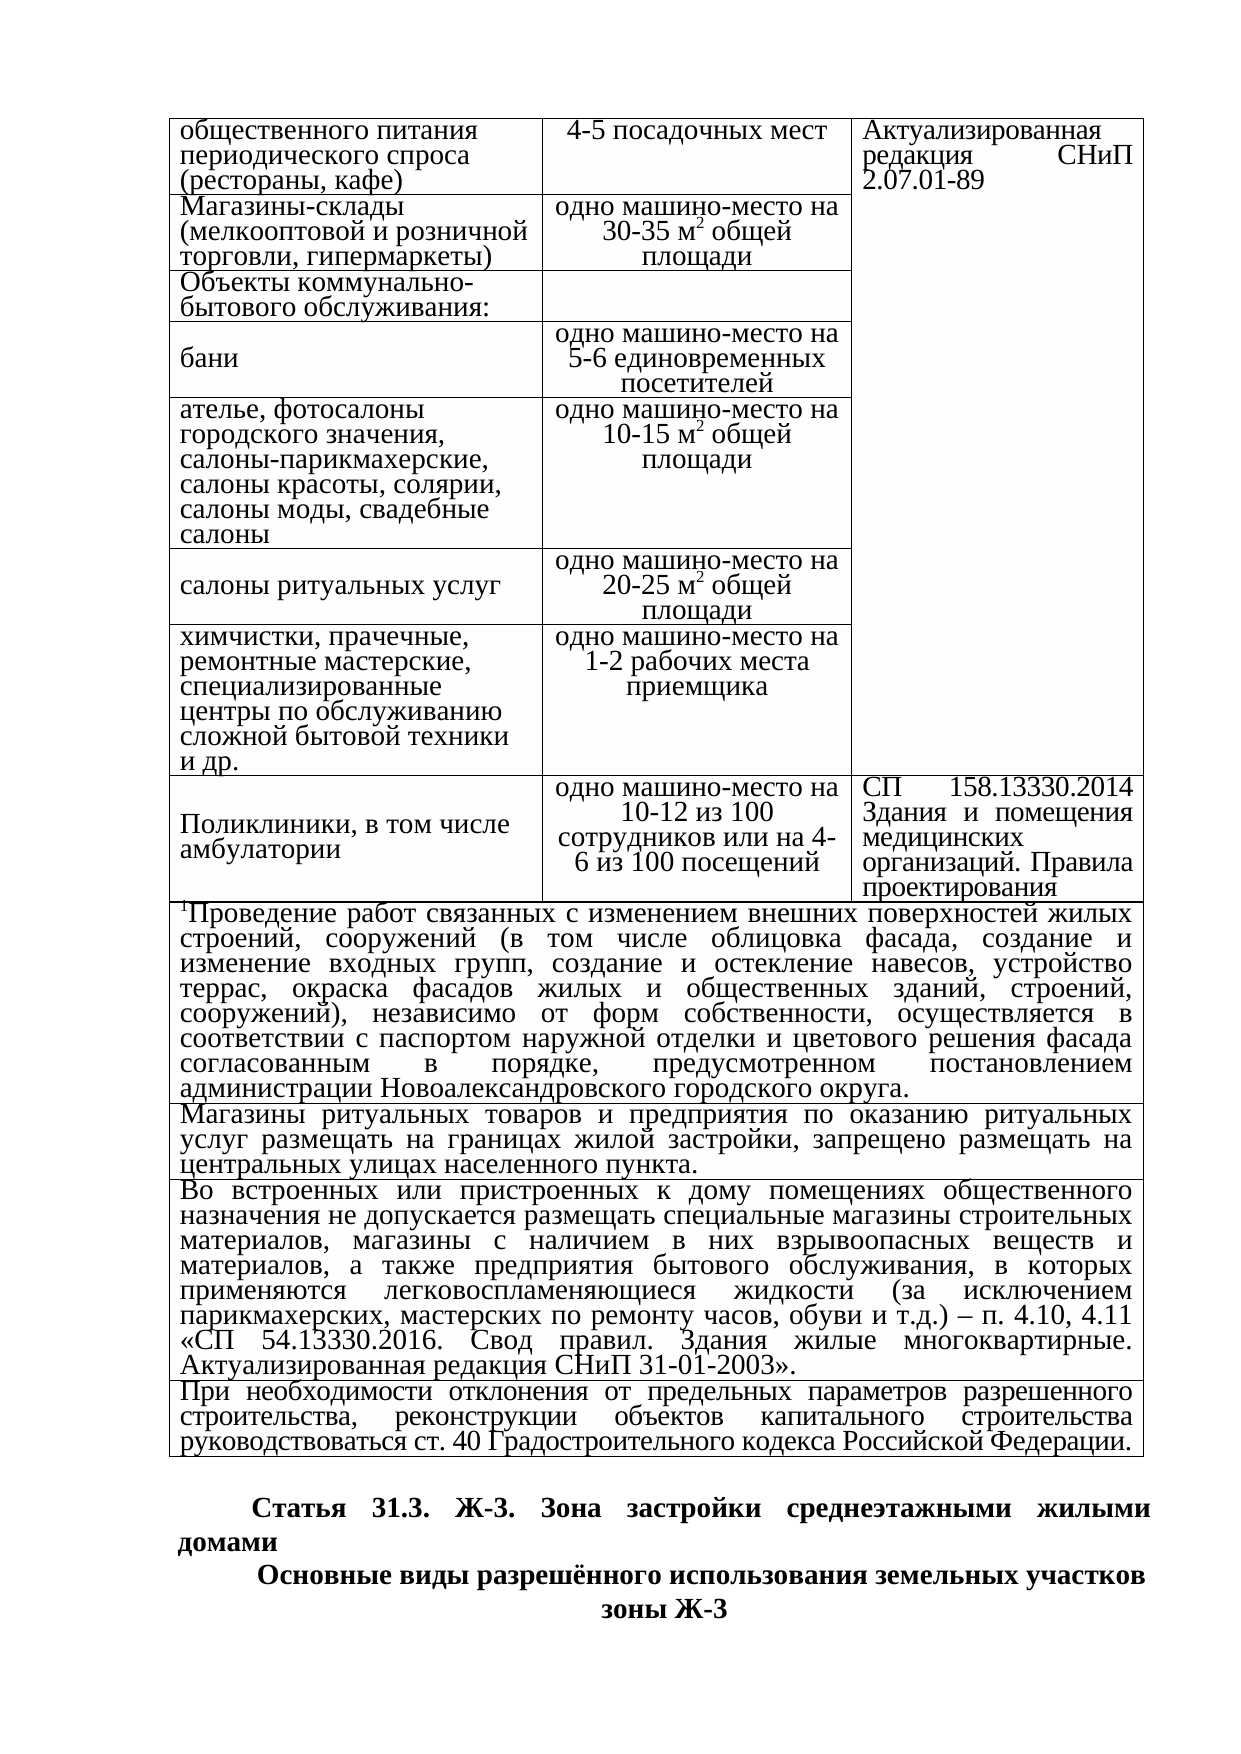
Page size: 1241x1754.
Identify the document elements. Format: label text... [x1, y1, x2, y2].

table_cell химчистки, прачечные, ремонтные мастерские, специализированные центры по обслуживанию сложной бытовой техники и др. [170, 625, 542, 775]
table_cell СП 158.13330.2014 Здания и помещения медицинских организаций. Правила проектирования [852, 776, 1143, 901]
table_cell При необходимости отклонения от предельных параметров разрешенного строительства, реконструкции объектов капитального строительства руководствоваться ст. 40 Градостроительного кодекса Российской Федерации. [170, 1381, 1143, 1456]
table_cell Поликлиники, в том числе амбулатории [170, 776, 542, 901]
table_cell Объекты коммунально-бытового обслуживания: [170, 271, 542, 321]
table_cell одно машино-место на 30-35 м2 общей площади [543, 195, 851, 270]
table_cell одно машино-место на 5-6 единовременных посетителей [543, 322, 851, 397]
table_cell Магазины-склады (мелкооптовой и розничной торговли, гипермаркеты) [170, 195, 542, 270]
table_cell ателье, фотосалоны городского значения, салоны-парикмахерские, салоны красоты, солярии, салоны моды, свадебные салоны [170, 398, 542, 548]
table_cell одно машино-место на 1-2 рабочих места приемщика [543, 625, 851, 775]
table_cell салоны ритуальных услуг [170, 549, 542, 624]
table_cell бани [170, 322, 542, 397]
text Основные виды разрешённого использования земельных участков зоны Ж-3 [177, 1557, 1152, 1624]
table_cell 1Проведение работ связанных с изменением внешних поверхностей жилых строений, сооружений (в том числе облицовка фасада, создание и изменение входных групп, создание и остекление навесов, устройство террас, окраска фасадов жилых и общественных зданий, строений, сооружений), независимо от форм собственности, осуществляется в соответствии с паспортом наружной отделки и цветового решения фасада согласованным в порядке, предусмотренном постановлением администрации Новоалександровского городского округа. [170, 903, 1143, 1102]
table_cell Магазины ритуальных товаров и предприятия по оказанию ритуальных услуг размещать на границах жилой застройки, запрещено размещать на центральных улицах населенного пункта. [170, 1104, 1143, 1178]
table_cell одно машино-место на 20-25 м2 общей площади [543, 549, 851, 624]
table_cell [543, 271, 851, 321]
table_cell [543, 119, 851, 194]
text Статья 31.3. Ж-3. Зона застройки среднеэтажными жилыми домами [177, 1490, 1152, 1557]
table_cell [170, 119, 542, 194]
table_cell одно машино-место на 10-15 м2 общей площади [543, 398, 851, 548]
table_cell одно машино-место на 10-12 из 100 сотрудников или на 4-6 из 100 посещений [543, 776, 851, 901]
table_cell Во встроенных или пристроенных к дому помещениях общественного назначения не допускается размещать специальные магазины строительных материалов, магазины с наличием в них взрывоопасных веществ и материалов, а также предприятия бытового обслуживания, в которых применяются легковоспламеняющиеся жидкости (за исключением парикмахерских, мастерских по ремонту часов, обуви и т.д.) – п. 4.10, 4.11 «СП 54.13330.2016. Свод правил. Здания жилые многоквартирные. Актуализированная редакция СНиП 31-01-2003». [170, 1180, 1143, 1379]
